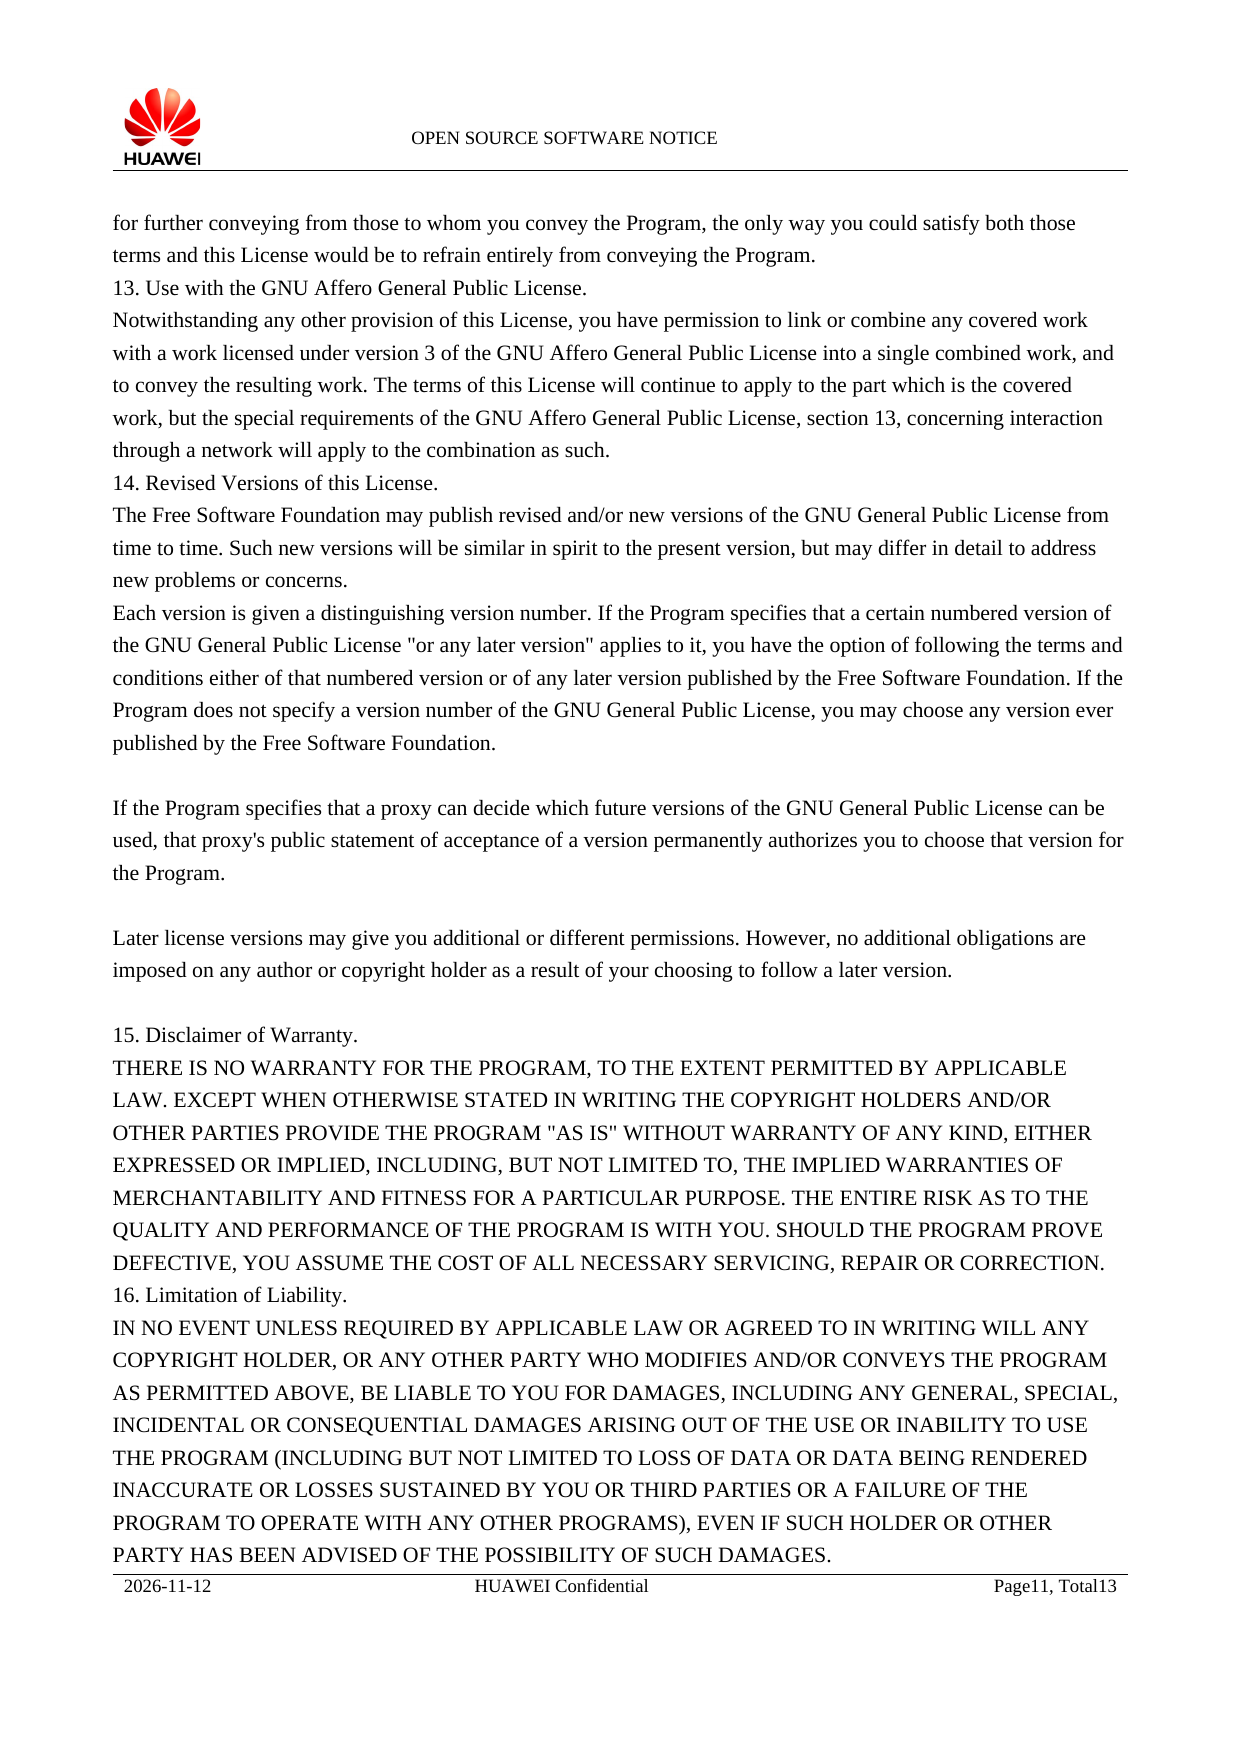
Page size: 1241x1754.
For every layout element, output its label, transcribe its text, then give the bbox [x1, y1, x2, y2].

picture [124, 88, 201, 165]
